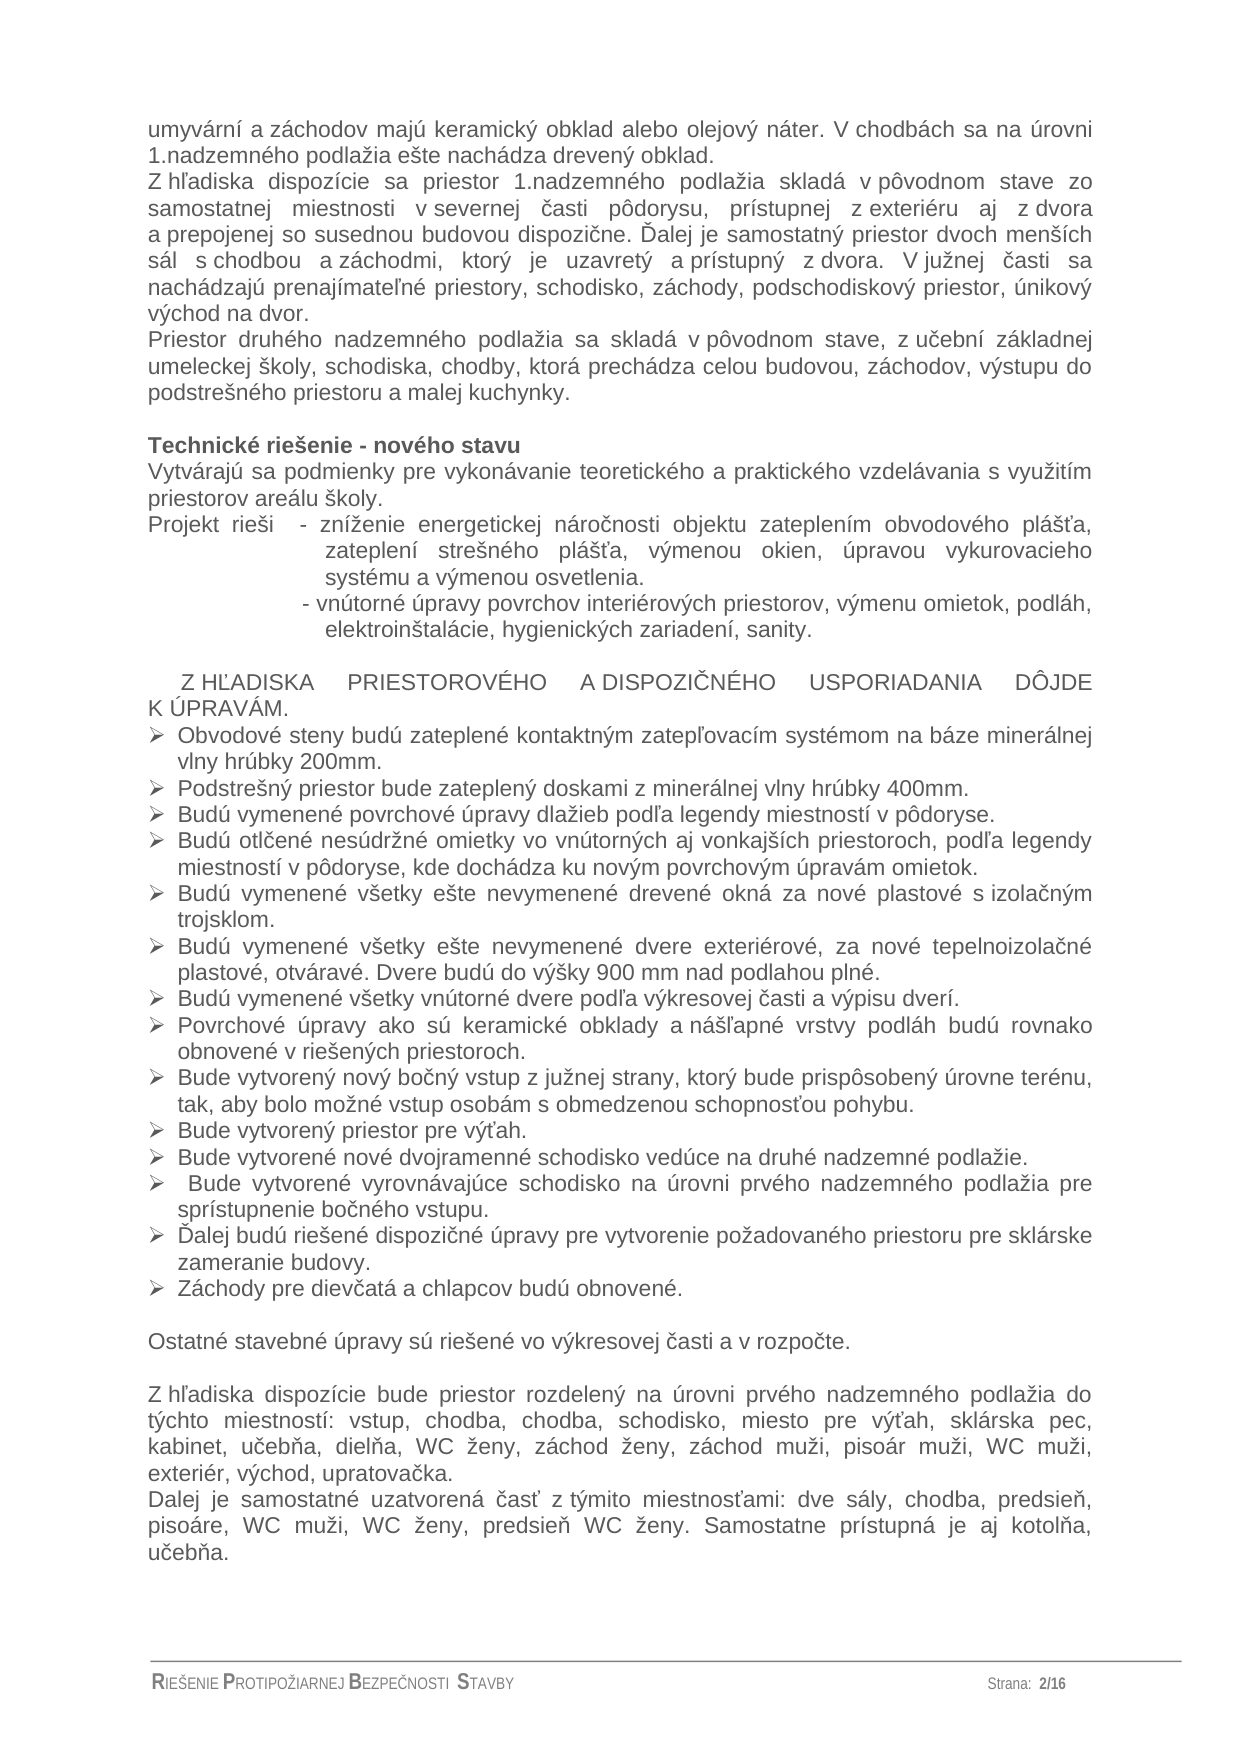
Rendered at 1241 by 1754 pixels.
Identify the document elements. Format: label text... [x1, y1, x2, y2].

list Obvodové steny budú zateplené kontaktným zatepľovacím systémom na báze minerálnej vlny hrúbky 200mm. [148, 722, 1093, 774]
text - vnútorné úpravy povrchov interiérových priestorov, výmenu omietok, podláh, elektroinštalácie, hygienických zariadení, sanity. [295, 590, 1093, 643]
list Povrchové úpravy ako sú keramické obklady a nášľapné vrstvy podláh budú rovnako obnovené v riešených priestoroch. [148, 1012, 1093, 1064]
text Projekt rieši - zníženie energetickej náročnosti objektu zateplením obvodového plášťa, zateplení strešného plášťa, výmenou okien, úpravou vykurovacieho systému a výmenou osvetlenia. [148, 511, 1093, 590]
text Z hľadiska dispozície sa priestor 1.nadzemného podlažia skladá v pôvodnom stave zo samostatnej miestnosti v severnej časti pôdorysu, prístupnej z exteriéru aj z dvora a prepojenej so susednou budovou dispozične. Ďalej je samostatný priestor dvoch menších sál s chodbou a záchodmi, ktorý je uzavretý a prístupný z dvora. V južnej časti sa nachádzajú prenajímateľné priestory, schodisko, záchody, podschodiskový priestor, únikový východ na dvor. [148, 168, 1093, 326]
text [148, 116, 1093, 168]
list Bude vytvorený priestor pre výťah. [148, 1117, 1093, 1143]
list Bude vytvorené vyrovnávajúce schodisko na úrovni prvého nadzemného podlažia pre sprístupnenie bočného vstupu. [148, 1170, 1093, 1222]
text Vytvárajú sa podmienky pre vykonávanie teoretického a praktického vzdelávania s využitím priestorov areálu školy. [148, 458, 1093, 511]
text Ostatné stavebné úpravy sú riešené vo výkresovej časti a v rozpočte. [148, 1328, 1093, 1354]
text Dalej je samostatné uzatvorená časť z týmito miestnosťami: dve sály, chodba, predsieň, pisoáre, WC muži, WC ženy, predsieň WC ženy. Samostatne prístupná je aj kotolňa, učebňa. [148, 1486, 1093, 1565]
list Ďalej budú riešené dispozičné úpravy pre vytvorenie požadovaného priestoru pre sklárske zameranie budovy. [148, 1222, 1093, 1275]
list Budú vymenené povrchové úpravy dlažieb podľa legendy miestností v pôdoryse. [148, 801, 1093, 827]
list Bude vytvorený nový bočný vstup z južnej strany, ktorý bude prispôsobený úrovne terénu, tak, aby bolo možné vstup osobám s obmedzenou schopnosťou pohybu. [148, 1064, 1093, 1117]
list Bude vytvorené nové dvojramenné schodisko vedúce na druhé nadzemné podlažie. [148, 1143, 1093, 1170]
list Budú otlčené nesúdržné omietky vo vnútorných aj vonkajších priestoroch, podľa legendy miestností v pôdoryse, kde dochádza ku novým povrchovým úpravám omietok. [148, 827, 1093, 880]
list Podstrešný priestor bude zateplený doskami z minerálnej vlny hrúbky 400mm. [148, 774, 1093, 801]
text Z HĽADISKA PRIESTOROVÉHO A DISPOZIČNÉHO USPORIADANIA DÔJDE K ÚPRAVÁM. [148, 669, 1093, 722]
list Budú vymenené všetky ešte nevymenené dvere exteriérové, za nové tepelnoizolačné plastové, otváravé. Dvere budú do výšky 900 mm nad podlahou plné. [148, 933, 1093, 985]
list Záchody pre dievčatá a chlapcov budú obnovené. [148, 1275, 1093, 1302]
list Budú vymenené všetky vnútorné dvere podľa výkresovej časti a výpisu dverí. [148, 985, 1093, 1012]
text Z hľadiska dispozície bude priestor rozdelený na úrovni prvého nadzemného podlažia do týchto miestností: vstup, chodba, chodba, schodisko, miesto pre výťah, sklárska pec, kabinet, učebňa, dielňa, WC ženy, záchod ženy, záchod muži, pisoár muži, WC muži, exteriér, východ, upratovačka. [148, 1381, 1093, 1486]
list Budú vymenené všetky ešte nevymenené drevené okná za nové plastové s izolačným trojsklom. [148, 880, 1093, 933]
text Technické riešenie - nového stavu [148, 432, 1093, 458]
text Priestor druhého nadzemného podlažia sa skladá v pôvodnom stave, z učební základnej umeleckej školy, schodiska, chodby, ktorá prechádza celou budovou, záchodov, výstupu do podstrešného priestoru a malej kuchynky. [148, 326, 1093, 406]
